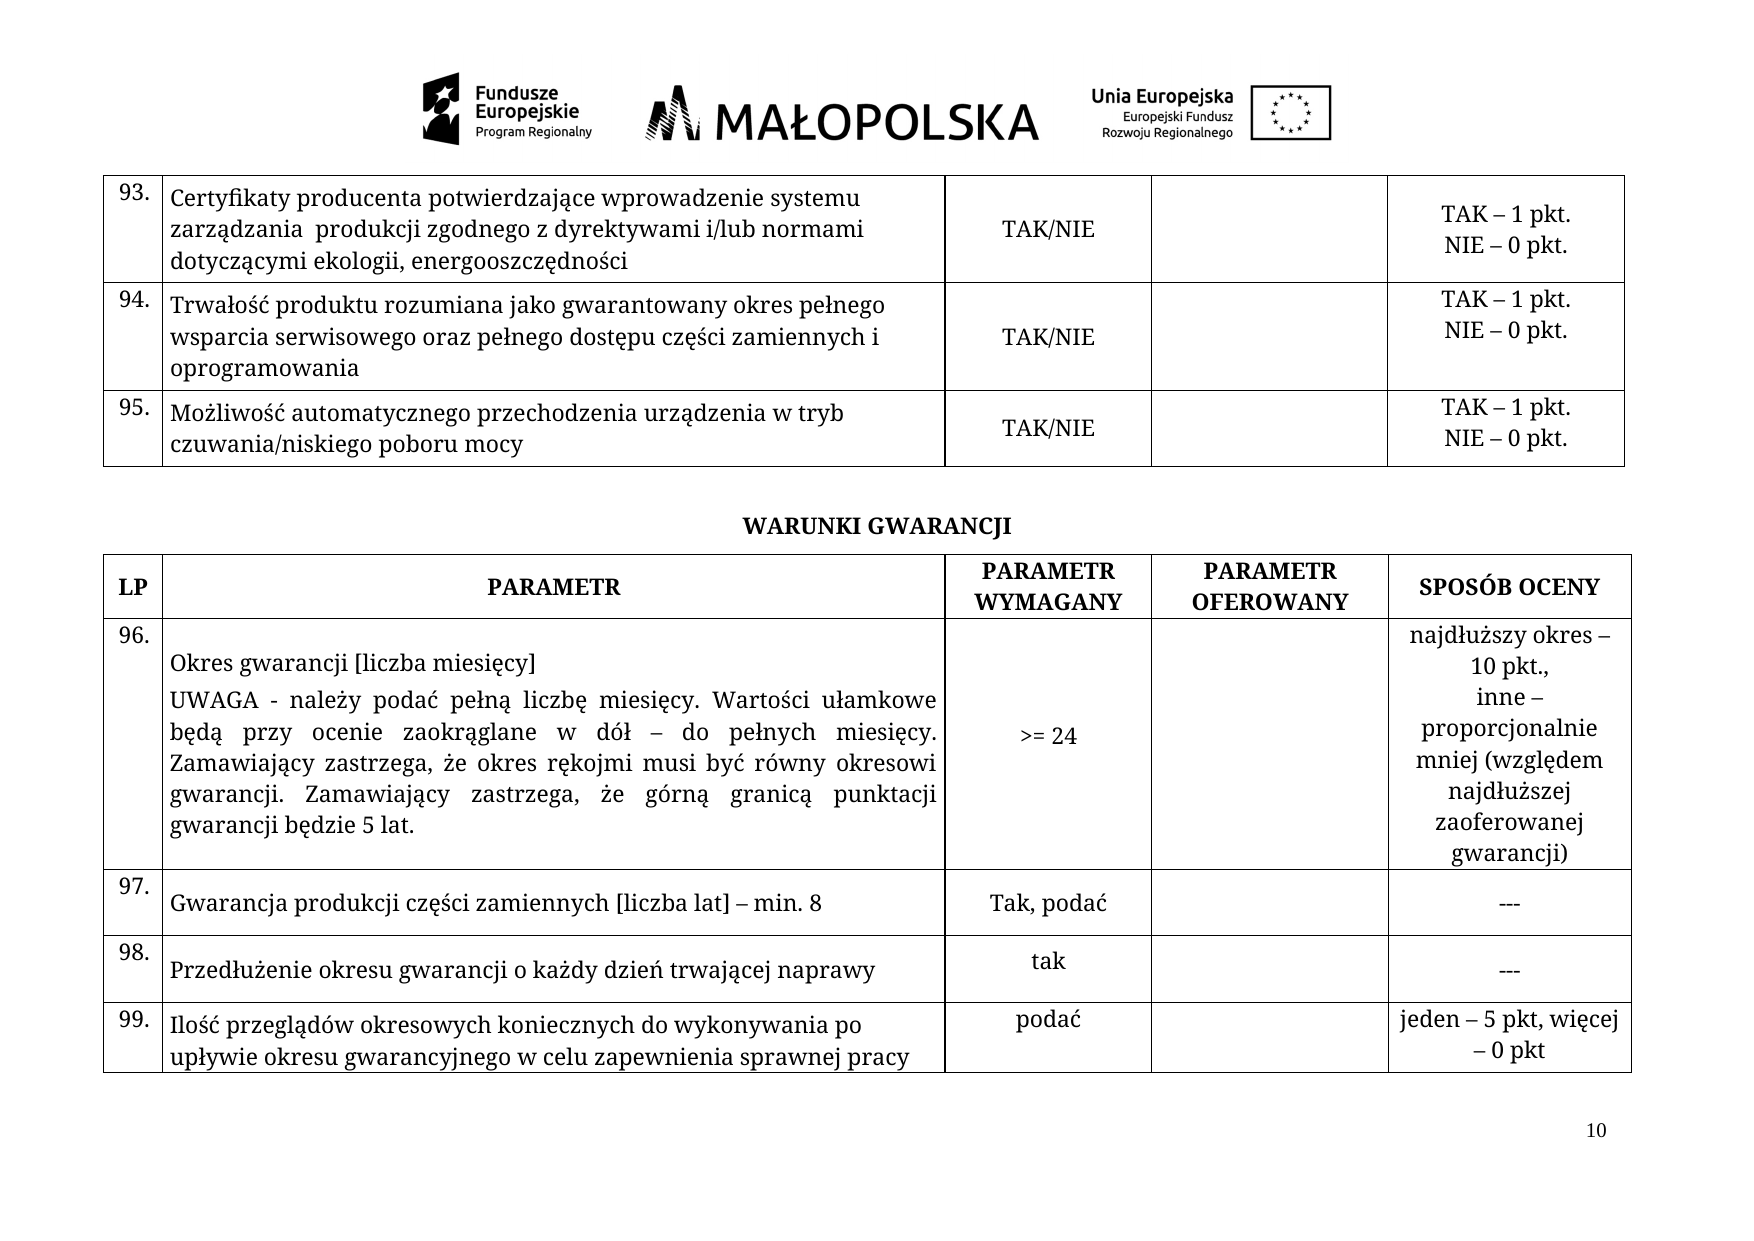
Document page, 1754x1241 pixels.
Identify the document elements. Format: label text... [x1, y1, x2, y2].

picture [405, 54, 1349, 163]
table_cell [1152, 176, 1387, 282]
table_cell Możliwość automatycznego przechodzenia urządzenia w tryb czuwania/niskiego poboru mocy [163, 391, 944, 466]
table_cell [104, 391, 162, 466]
table_cell Tak, podać [946, 870, 1151, 935]
table_cell Certyfikaty producenta potwierdzające wprowadzenie systemu zarządzania produkcji zgodnego z dyrektywami i/lub normami dotyczącymi ekologii, energooszczędności [163, 176, 944, 282]
table_cell TAK/NIE [946, 283, 1151, 389]
table_cell TAK/NIE [946, 176, 1151, 282]
table_cell najdłuższy okres – 10 pkt., inne – proporcjonalnie mniej (względem najdłuższej zaoferowanej gwarancji) [1389, 619, 1631, 869]
table_cell [1152, 936, 1388, 1002]
table_cell Trwałość produktu rozumiana jako gwarantowany okres pełnego wsparcia serwisowego oraz pełnego dostępu części zamiennych i oprogramowania [163, 283, 944, 389]
table_cell [104, 870, 162, 935]
table_cell TAK – 1 pkt. NIE – 0 pkt. [1388, 283, 1624, 389]
table_cell Gwarancja produkcji części zamiennych [liczba lat] – min. 8 [163, 870, 944, 935]
text WARUNKI GWARANCJI [148, 510, 1606, 542]
table_cell [104, 936, 162, 1002]
table_cell [104, 176, 162, 282]
table_header LP [104, 555, 162, 618]
table_cell [1152, 619, 1388, 869]
table_cell jeden – 5 pkt, więcej – 0 pkt [1389, 1003, 1631, 1072]
table_cell [104, 1003, 162, 1072]
table_cell [104, 283, 162, 389]
table_cell >= 24 [946, 619, 1151, 869]
table_cell [1152, 870, 1388, 935]
table_cell Przedłużenie okresu gwarancji o każdy dzień trwającej naprawy [163, 936, 944, 1002]
table_header PARAMETR OFEROWANY [1152, 555, 1388, 618]
table_cell --- [1389, 936, 1631, 1002]
table_cell tak [946, 936, 1151, 1002]
table_cell Ilość przeglądów okresowych koniecznych do wykonywania po upływie okresu gwarancyjnego w celu zapewnienia sprawnej pracy aparatu (w okresie 1 roku) [163, 1003, 944, 1072]
table_cell [1152, 391, 1387, 466]
table_cell [1152, 1003, 1388, 1072]
table_header PARAMETR [163, 555, 944, 618]
table_cell --- [1389, 870, 1631, 935]
table_cell podać [946, 1003, 1151, 1072]
table_cell [1152, 283, 1387, 389]
table_header PARAMETR WYMAGANY [946, 555, 1151, 618]
table_cell TAK – 1 pkt. NIE – 0 pkt. [1388, 391, 1624, 466]
table_cell [104, 619, 162, 869]
table_cell TAK/NIE [946, 391, 1151, 466]
table_cell Okres gwarancji [liczba miesięcy] UWAGA - należy podać pełną liczbę miesięcy. Wartości ułamkowe będą przy ocenie zaokrąglane w dół – do pełnych miesięcy. Zamawiający zastrzega, że okres rękojmi musi być równy okresowi gwarancji. Zamawiający zastrzega, że górną granicą punktacji gwarancji będzie 5 lat. [163, 619, 944, 869]
table_cell TAK – 1 pkt. NIE – 0 pkt. [1388, 176, 1624, 282]
table_header SPOSÓB OCENY [1389, 555, 1631, 618]
